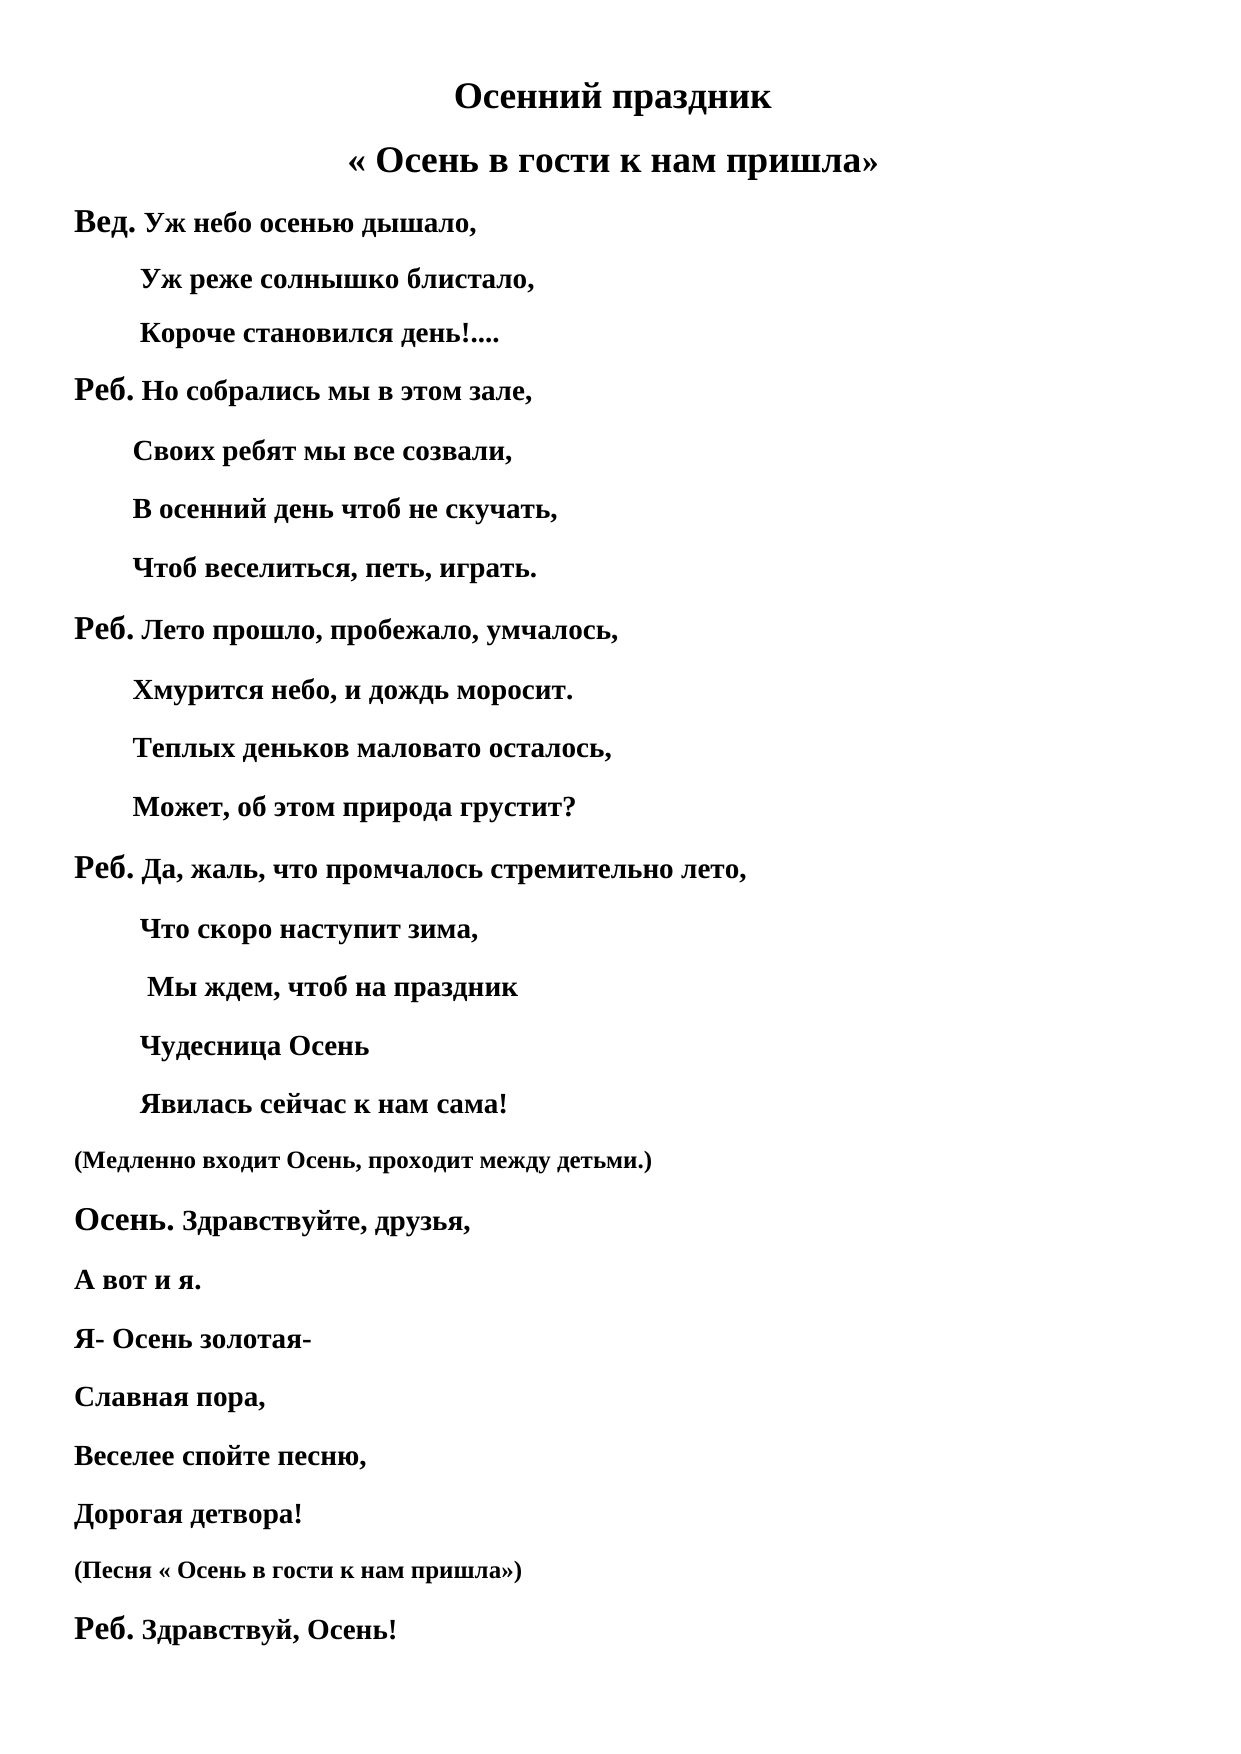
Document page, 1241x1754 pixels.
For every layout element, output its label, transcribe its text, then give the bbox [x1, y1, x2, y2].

text Явилась сейчас к нам сама! [74, 1087, 1152, 1120]
text Веселее спойте песню, [74, 1438, 1152, 1471]
text Осень. Здравствуйте, друзья, [74, 1199, 1152, 1237]
text Дорогая детвора! [74, 1496, 1152, 1530]
text Чудесница Осень [74, 1028, 1152, 1062]
text Чтоб веселиться, петь, играть. [74, 550, 1152, 584]
text Реб. Здравствуй, Осень! [74, 1609, 1152, 1647]
text Мы ждем, чтоб на праздник [74, 969, 1152, 1003]
text Может, об этом природа грустит? [74, 789, 1152, 823]
text Славная пора, [74, 1379, 1152, 1413]
text В осенний день чтоб не скучать, [74, 492, 1152, 525]
text Реб. Но собрались мы в этом зале, [74, 370, 1152, 408]
text Своих ребят мы все созвали, [74, 433, 1152, 467]
text Реб. Да, жаль, что промчалось стремительно лето, [74, 848, 1152, 886]
text Короче становился день!.... [74, 315, 1152, 349]
text Вед. Уж небо осенью дышало, [74, 202, 1152, 240]
text Уж реже солнышко блистало, [74, 261, 1152, 294]
text (Песня « Осень в гости к нам пришла») [74, 1555, 1152, 1584]
text Осенний праздник [74, 74, 1152, 117]
text А вот и я. [74, 1262, 1152, 1296]
text Реб. Лето прошло, пробежало, умчалось, [74, 609, 1152, 647]
text Теплых деньков маловато осталось, [74, 731, 1152, 764]
text (Медленно входит Осень, проходит между детьми.) [74, 1145, 1152, 1174]
text Что скоро наступит зима, [74, 911, 1152, 944]
text Хмурится небо, и дождь моросит. [74, 672, 1152, 706]
text Я- Осень золотая- [74, 1321, 1152, 1354]
text « Осень в гости к нам пришла» [74, 138, 1152, 181]
